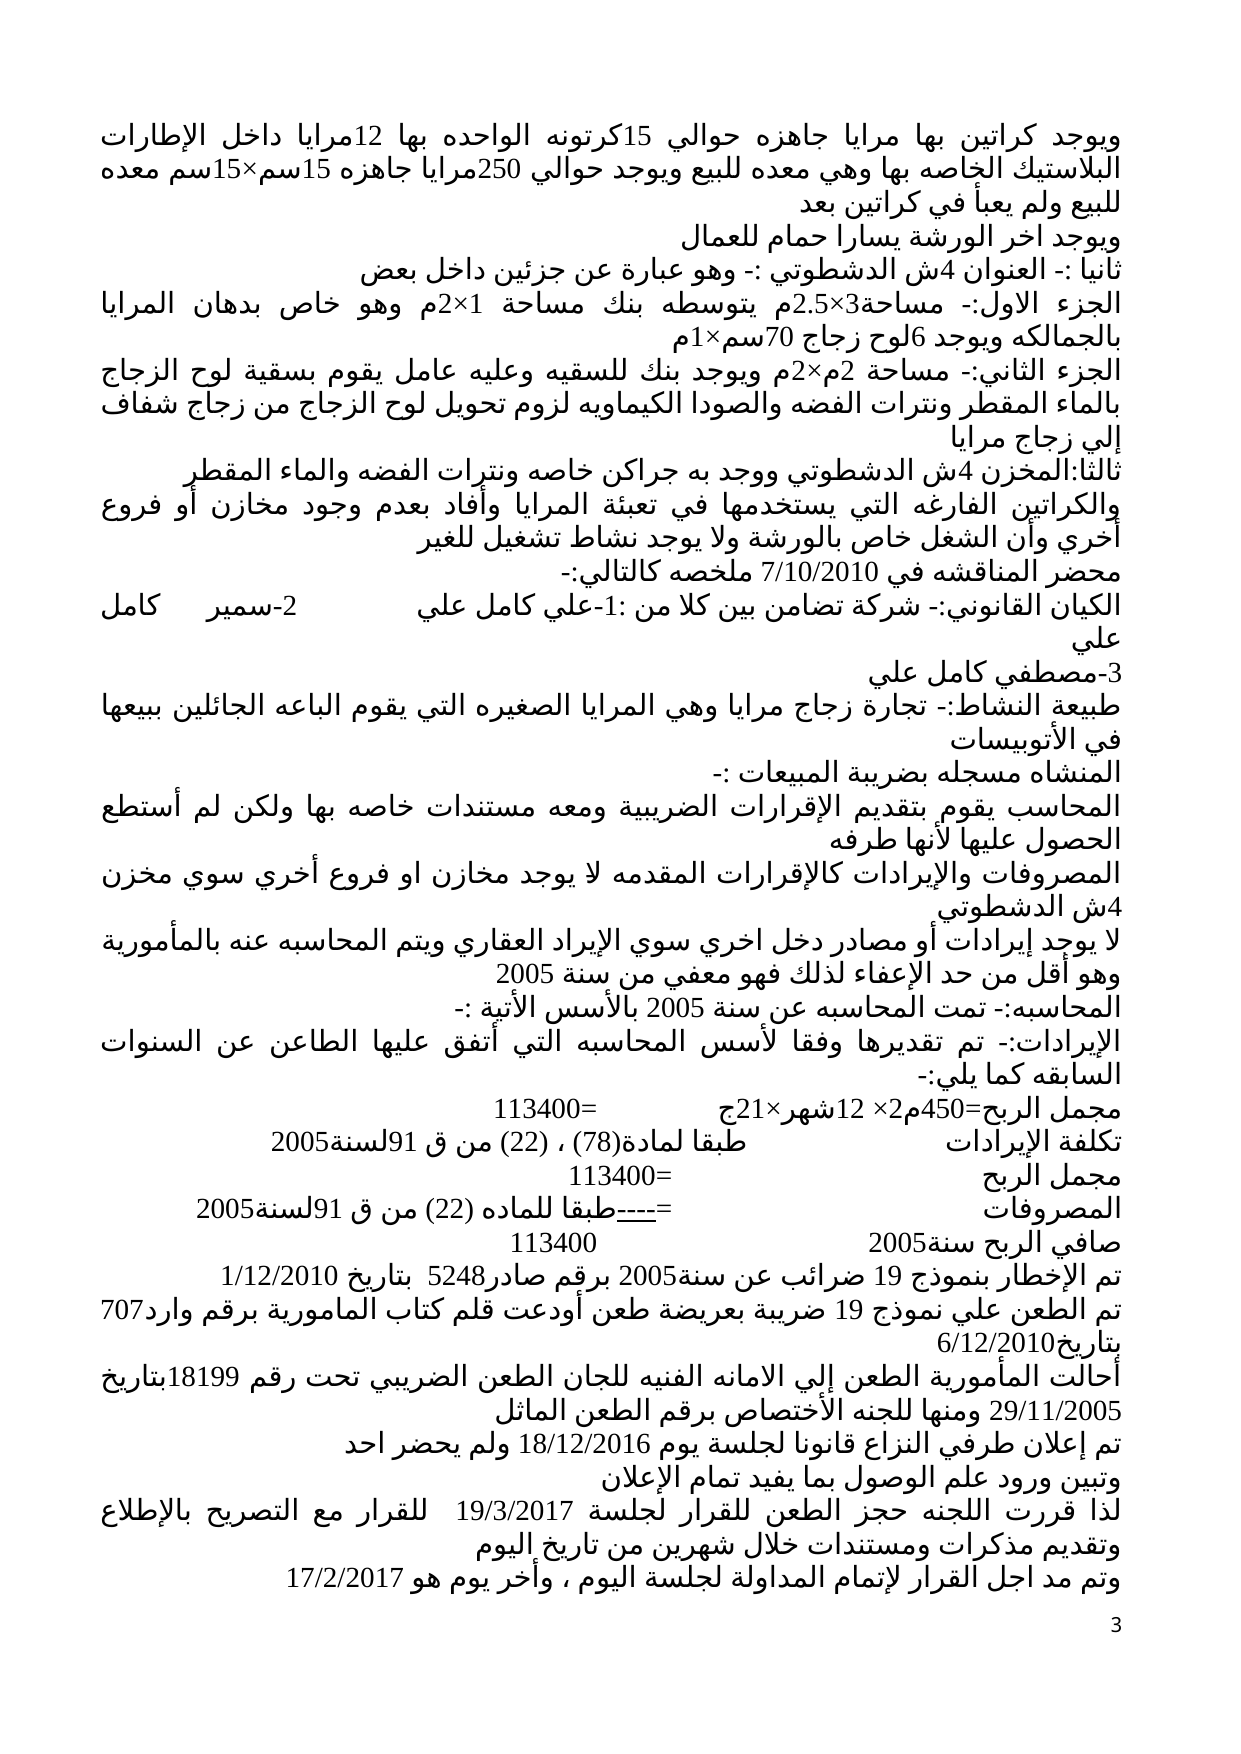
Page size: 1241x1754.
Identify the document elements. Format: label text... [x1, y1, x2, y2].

text أحالت المأمورية الطعن إلي الامانه الفنيه للجان الطعن الضريبي تحت رقم 18199بتاريخ 29/11/2005 ومنها للجنه الأختصاص برقم الطعن الماثل [100, 1359, 1122, 1426]
text وتم مد اجل القرار لإتمام المداولة لجلسة اليوم ، وأخر يوم هو 17/2/2017 [100, 1560, 1122, 1594]
text 3-مصطفي كامل علي [100, 655, 1122, 688]
text والكراتين الفارغه التي يستخدمها في تعبئة المرايا وأفاد بعدم وجود مخازن أو فروع أخري وأن الشغل خاص بالورشة ولا يوجد نشاط تشغيل للغير [100, 487, 1122, 554]
text المصروفات =----طبقا للماده (22) من ق 91لسنة2005 [100, 1191, 1122, 1225]
text مجمل الربح =113400 [100, 1158, 1122, 1191]
text المحاسبه:- تمت المحاسبه عن سنة 2005 بالأسس الأتية :- [100, 990, 1122, 1024]
text صافي الربح سنة2005 113400 [100, 1225, 1122, 1258]
text ويوجد اخر الورشة يسارا حمام للعمال [100, 219, 1122, 252]
text تم الإخطار بنموذج 19 ضرائب عن سنة2005 برقم صادر5248 بتاريخ 1/12/2010 [100, 1258, 1122, 1292]
text ثالثا:المخزن 4ش الدشطوتي ووجد به جراكن خاصه ونترات الفضه والماء المقطر [100, 453, 1122, 487]
text الكيان القانوني:- شركة تضامن بين كلا من :1-علي كامل علي 2-سمير كامل علي [100, 588, 1122, 655]
text ثانيا :- العنوان 4ش الدشطوتي :- وهو عبارة عن جزئين داخل بعض [100, 252, 1122, 286]
text ويوجد كراتين بها مرايا جاهزه حوالي 15كرتونه الواحده بها 12مرايا داخل الإطارات البلاستيك الخاصه بها وهي معده للبيع ويوجد حوالي 250مرايا جاهزه 15سم×15سم معده للبيع ولم يعبأ في كراتين بعد [100, 118, 1122, 219]
text الإيرادات:- تم تقديرها وفقا لأسس المحاسبه التي أتفق عليها الطاعن عن السنوات السابقه كما يلي:- [100, 1024, 1122, 1091]
text طبيعة النشاط:- تجارة زجاج مرايا وهي المرايا الصغيره التي يقوم الباعه الجائلين ببيعها في الأتوبيسات [100, 688, 1122, 755]
text المنشاه مسجله بضريبة المبيعات :- [100, 755, 1122, 789]
text المصروفات والإيرادات كالإقرارات المقدمه-لا يوجد مخازن او فروع أخري سوي مخزن4ش الدشطوتي [100, 856, 1122, 923]
text لذا قررت اللجنه حجز الطعن للقرار لجلسة 19/3/2017 للقرار مع التصريح بالإطلاع وتقديم مذكرات ومستندات خلال شهرين من تاريخ اليوم [100, 1493, 1122, 1560]
text الجزء الثاني:- مساحة 2م×2م ويوجد بنك للسقيه وعليه عامل يقوم بسقية لوح الزجاج بالماء المقطر ونترات الفضه والصودا الكيماويه لزوم تحويل لوح الزجاج من زجاج شفاف إلي زجاج مرايا [100, 353, 1122, 453]
text تم إعلان طرفي النزاع قانونا لجلسة يوم 18/12/2016 ولم يحضر احد [100, 1426, 1122, 1460]
text مجمل الربح=450م2× 12شهر×21ج =113400 [100, 1091, 1122, 1124]
text الجزء الاول:- مساحة3×2.5م يتوسطه بنك مساحة 1×2م وهو خاص بدهان المرايا بالجمالكه ويوجد 6لوح زجاج 70سم×1م [100, 286, 1122, 353]
text وتبين ورود علم الوصول بما يفيد تمام الإعلان [100, 1460, 1122, 1493]
text المحاسب يقوم بتقديم الإقرارات الضريبية ومعه مستندات خاصه بها ولكن لم أستطع الحصول عليها لأنها طرفه [100, 789, 1122, 856]
text محضر المناقشه في 7/10/2010 ملخصه كالتالي:- [100, 554, 1122, 588]
text تكلفة الإيرادات طبقا لمادة(78) ، (22) من ق 91لسنة2005 [100, 1124, 1122, 1158]
text لا يوجد إيرادات أو مصادر دخل اخري سوي الإيراد العقاري ويتم المحاسبه عنه بالمأمورية وهو أقل من حد الإعفاء لذلك فهو معفي من سنة 2005 [100, 923, 1122, 990]
text تم الطعن علي نموذج 19 ضريبة بعريضة طعن أودعت قلم كتاب المامورية برقم وارد707 بتاريخ6/12/2010 [100, 1292, 1122, 1359]
